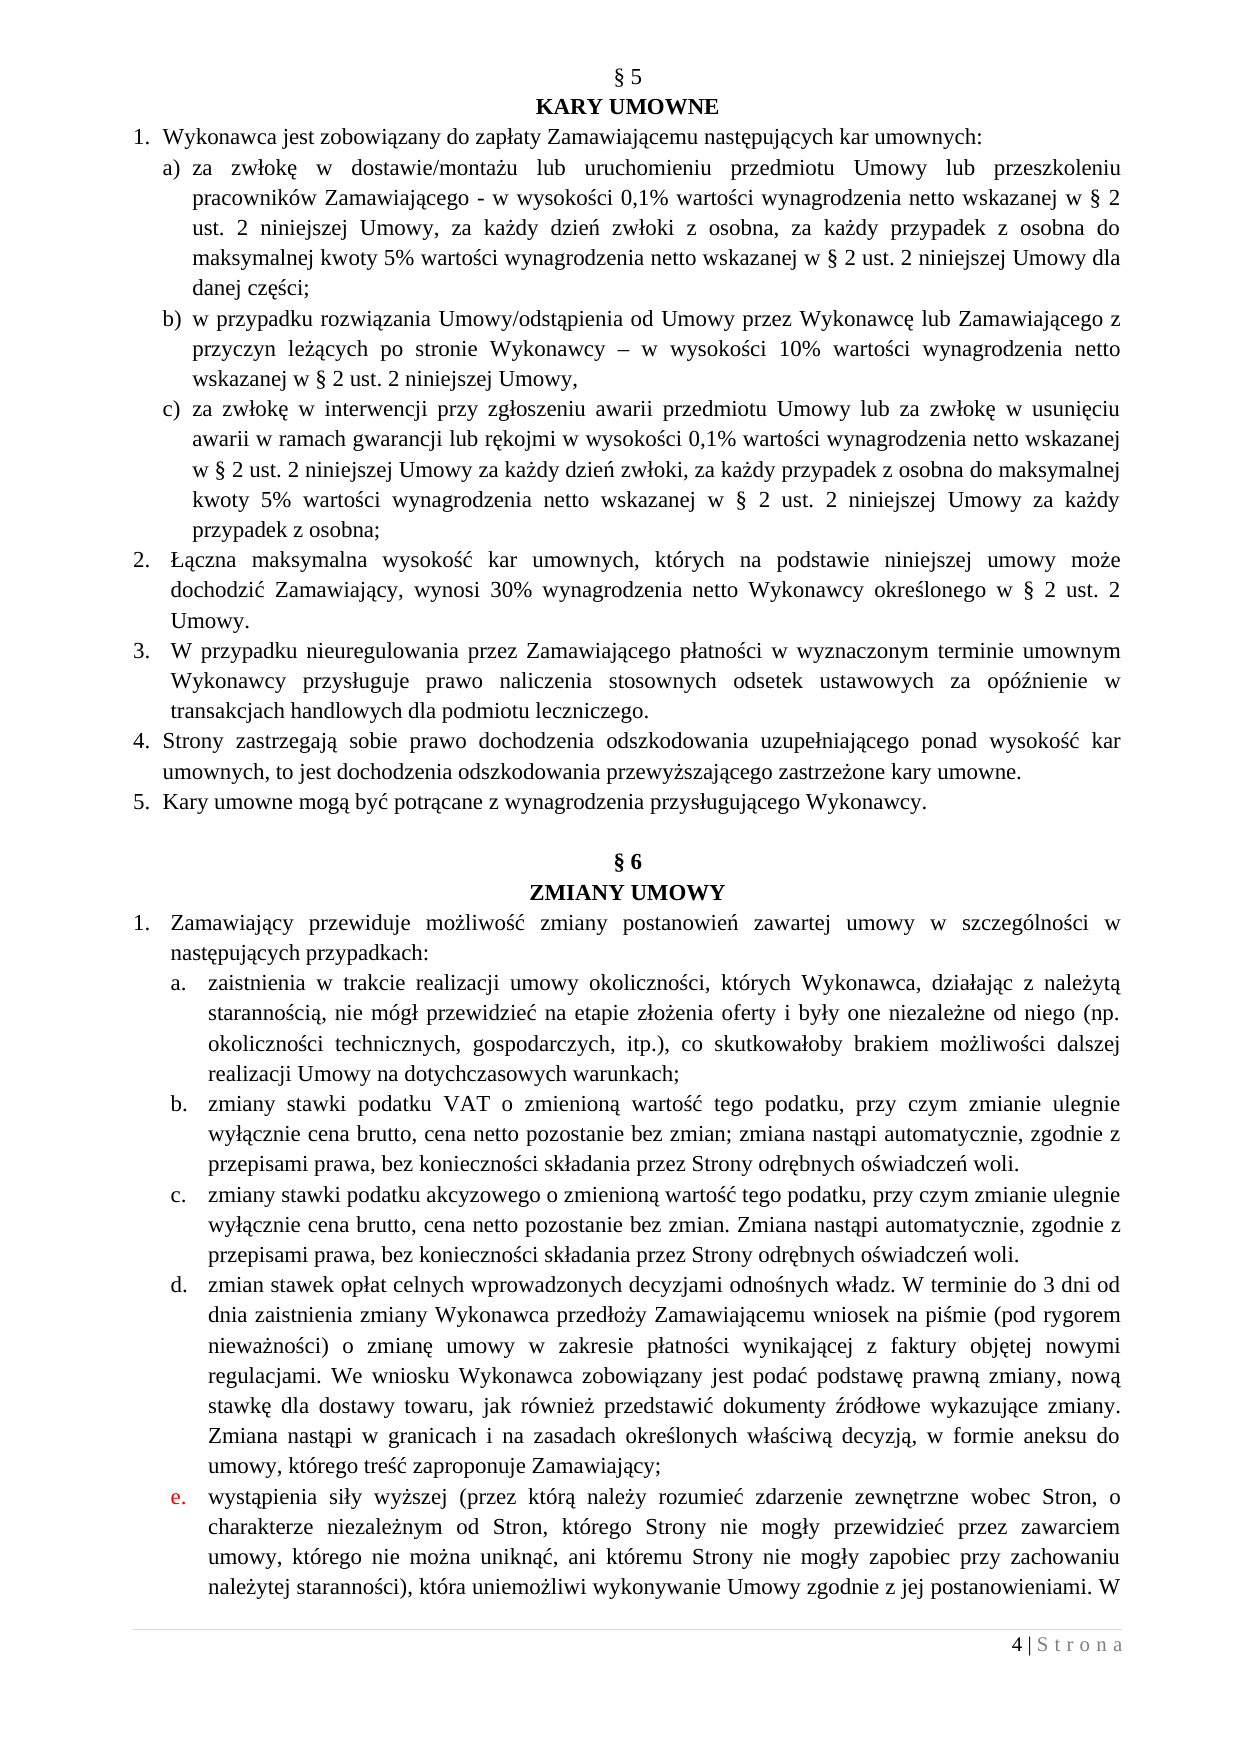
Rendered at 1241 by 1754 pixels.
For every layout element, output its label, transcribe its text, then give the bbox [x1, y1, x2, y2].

list zmian stawek opłat celnych wprowadzonych decyzjami odnośnych władz. W terminie do 3 dni od dnia zaistnienia zmiany Wykonawca przedłoży Zamawiającemu wniosek na piśmie (pod rygorem nieważności) o zmianę umowy w zakresie płatności wynikającej z faktury objętej nowymi regulacjami. We wniosku Wykonawca zobowiązany jest podać podstawę prawną zmiany, nową stawkę dla dostawy towaru, jak również przedstawić dokumenty źródłowe wykazujące zmiany. Zmiana nastąpi w granicach i na zasadach określonych właściwą decyzją, w formie aneksu do umowy, którego treść zaproponuje Zamawiający; [170, 1271, 1122, 1479]
list Kary umowne mogą być potrącane z wynagrodzenia przysługującego Wykonawcy. [133, 788, 1122, 814]
list zmiany stawki podatku akcyzowego o zmienioną wartość tego podatku, przy czym zmianie ulegnie wyłącznie cena brutto, cena netto pozostanie bez zmian. Zmiana nastąpi automatycznie, zgodnie z przepisami prawa, bez konieczności składania przez Strony odrębnych oświadczeń woli. [170, 1181, 1122, 1267]
list Strony zastrzegają sobie prawo dochodzenia odszkodowania uzupełniającego ponad wysokość kar umownych, to jest dochodzenia odszkodowania przewyższającego zastrzeżone kary umowne. [133, 727, 1122, 784]
list za zwłokę w dostawie/montażu lub uruchomieniu przedmiotu Umowy lub przeszkoleniu pracowników Zamawiającego - w wysokości 0,1% wartości wynagrodzenia netto wskazanej w § 2 ust. 2 niniejszej Umowy, za każdy dzień zwłoki z osobna, za każdy przypadek z osobna do maksymalnej kwoty 5% wartości wynagrodzenia netto wskazanej w § 2 ust. 2 niniejszej Umowy dla danej części; [162, 153, 1122, 301]
list zaistnienia w trakcie realizacji umowy okoliczności, których Wykonawca, działając z należytą starannością, nie mógł przewidzieć na etapie złożenia oferty i były one niezależne od niego (np. okoliczności technicznych, gospodarczych, itp.), co skutkowałoby brakiem możliwości dalszej realizacji Umowy na dotychczasowych warunkach; [170, 969, 1122, 1086]
list zmiany stawki podatku VAT o zmienioną wartość tego podatku, przy czym zmianie ulegnie wyłącznie cena brutto, cena netto pozostanie bez zmian; zmiana nastąpi automatycznie, zgodnie z przepisami prawa, bez konieczności składania przez Strony odrębnych oświadczeń woli. [170, 1090, 1122, 1177]
text KARY UMOWNE [133, 93, 1122, 119]
text § 5 [133, 63, 1122, 89]
list Łączna maksymalna wysokość kar umownych, których na podstawie niniejszej umowy może dochodzić Zamawiający, wynosi 30% wynagrodzenia netto Wykonawcy określonego w § 2 ust. 2 Umowy. [133, 546, 1122, 633]
list Zamawiający przewiduje możliwość zmiany postanowień zawartej umowy w szczególności w następujących przypadkach: [133, 909, 1122, 965]
list Wykonawca jest zobowiązany do zapłaty Zamawiającemu następujących kar umownych: [133, 123, 1122, 150]
text § 6 [133, 848, 1122, 875]
list za zwłokę w interwencji przy zgłoszeniu awarii przedmiotu Umowy lub za zwłokę w usunięciu awarii w ramach gwarancji lub rękojmi w wysokości 0,1% wartości wynagrodzenia netto wskazanej w § 2 ust. 2 niniejszej Umowy za każdy dzień zwłoki, za każdy przypadek z osobna do maksymalnej kwoty 5% wartości wynagrodzenia netto wskazanej w § 2 ust. 2 niniejszej Umowy za każdy przypadek z osobna; [162, 395, 1122, 542]
text ZMIANY UMOWY [133, 878, 1122, 905]
list w przypadku rozwiązania Umowy/odstąpienia od Umowy przez Wykonawcę lub Zamawiającego z przyczyn leżących po stronie Wykonawcy – w wysokości 10% wartości wynagrodzenia netto wskazanej w § 2 ust. 2 niniejszej Umowy, [162, 304, 1122, 391]
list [170, 1483, 1122, 1600]
list W przypadku nieuregulowania przez Zamawiającego płatności w wyznaczonym terminie umownym Wykonawcy przysługuje prawo naliczenia stosownych odsetek ustawowych za opóźnienie w transakcjach handlowych dla podmiotu leczniczego. [133, 637, 1122, 724]
